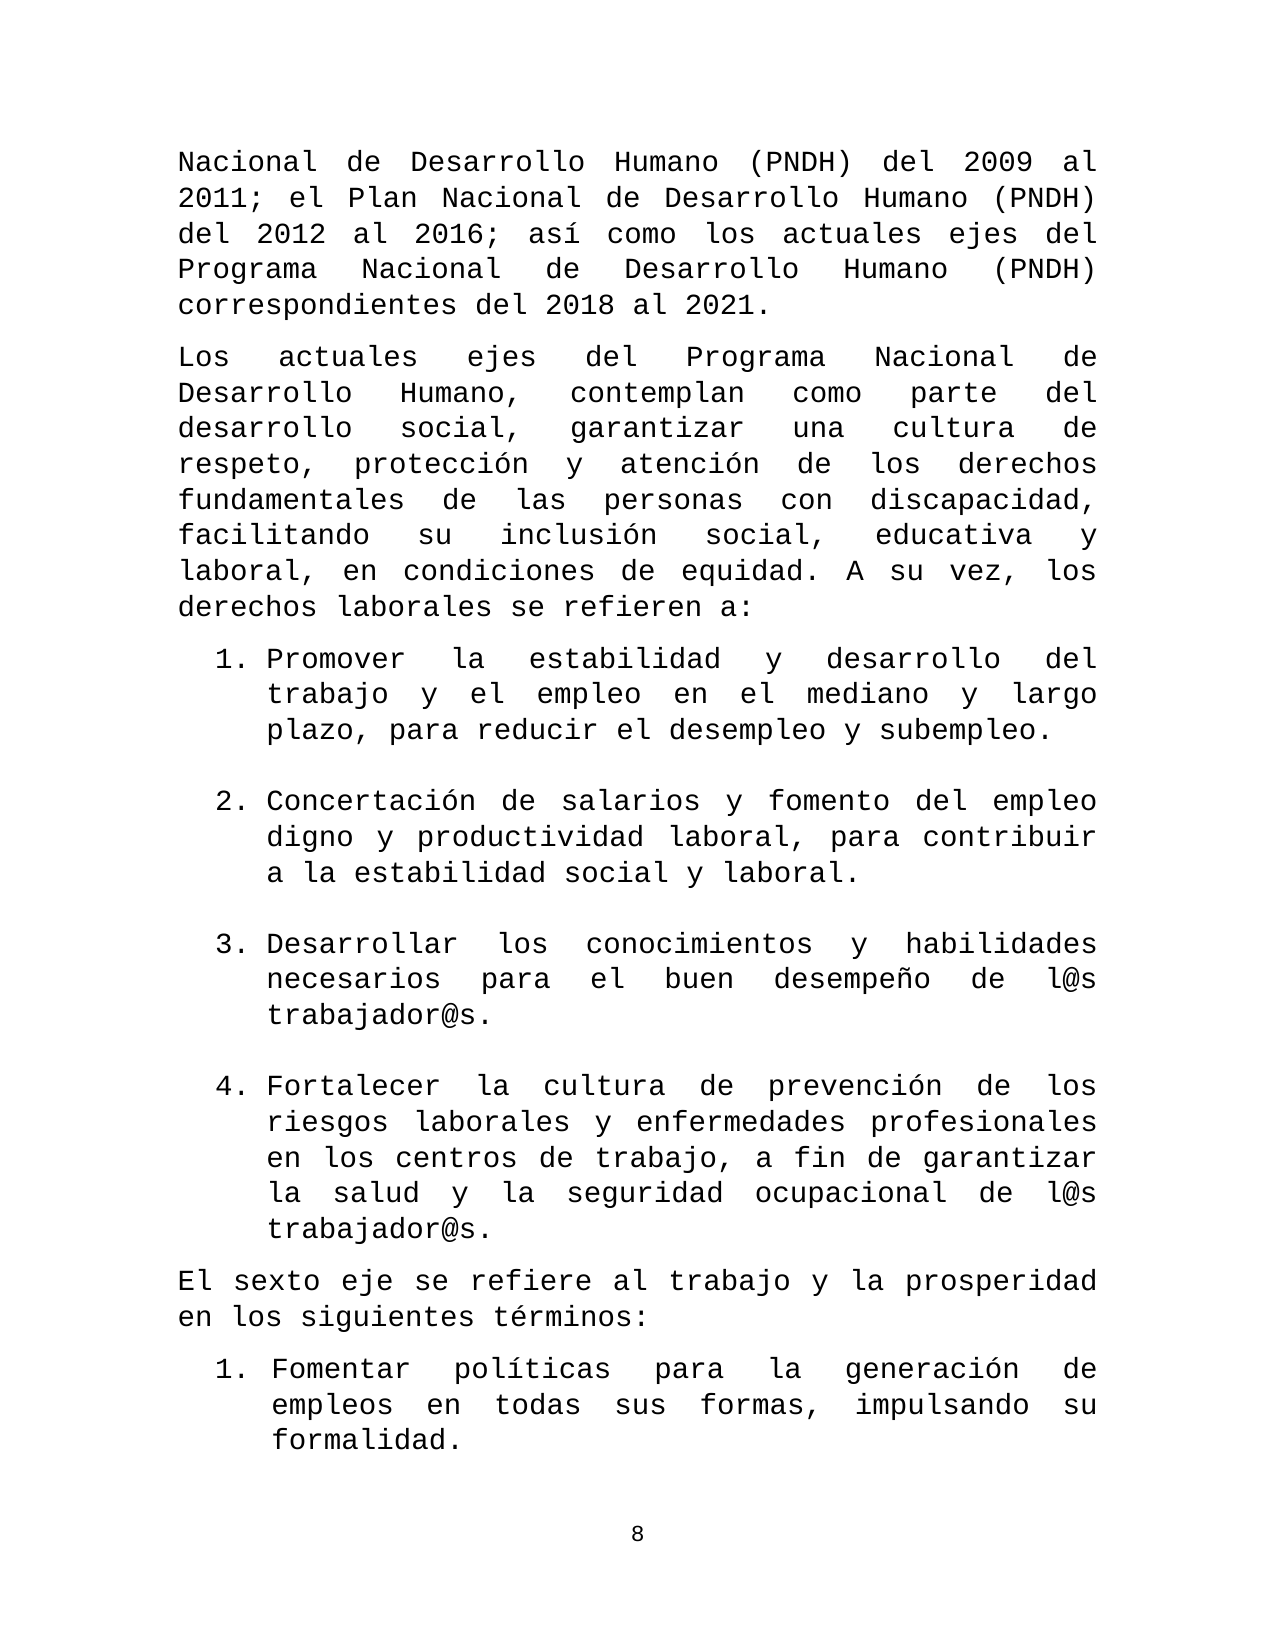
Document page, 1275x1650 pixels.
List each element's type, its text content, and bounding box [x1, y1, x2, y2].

text El sexto eje se refiere al trabajo y la prosperidad en los siguientes términos: [177, 1266, 1098, 1335]
list Fomentar políticas para la generación de empleos en todas sus formas, impulsando su formalidad. [215, 1354, 1098, 1458]
text Los actuales ejes del Programa Nacional de Desarrollo Humano, contemplan como parte del desarrollo social, garantizar una cultura de respeto, protección y atención de los derechos fundamentales de las personas con discapacidad, facilitando su inclusión social, educativa y laboral, en condiciones de equidad. A su vez, los derechos laborales se refieren a: [177, 342, 1098, 625]
list Concertación de salarios y fomento del empleo digno y productividad laboral, para contribuir a la estabilidad social y laboral. [215, 787, 1098, 891]
list Fortalecer la cultura de prevención de los riesgos laborales y enfermedades profesionales en los centros de trabajo, a fin de garantizar la salud y la seguridad ocupacional de l@s trabajador@s. [215, 1072, 1098, 1247]
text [177, 148, 1098, 323]
list Desarrollar los conocimientos y habilidades necesarios para el buen desempeño de l@s trabajador@s. [215, 929, 1098, 1033]
list Promover la estabilidad y desarrollo del trabajo y el empleo en el mediano y largo plazo, para reducir el desempleo y subempleo. [215, 644, 1098, 748]
